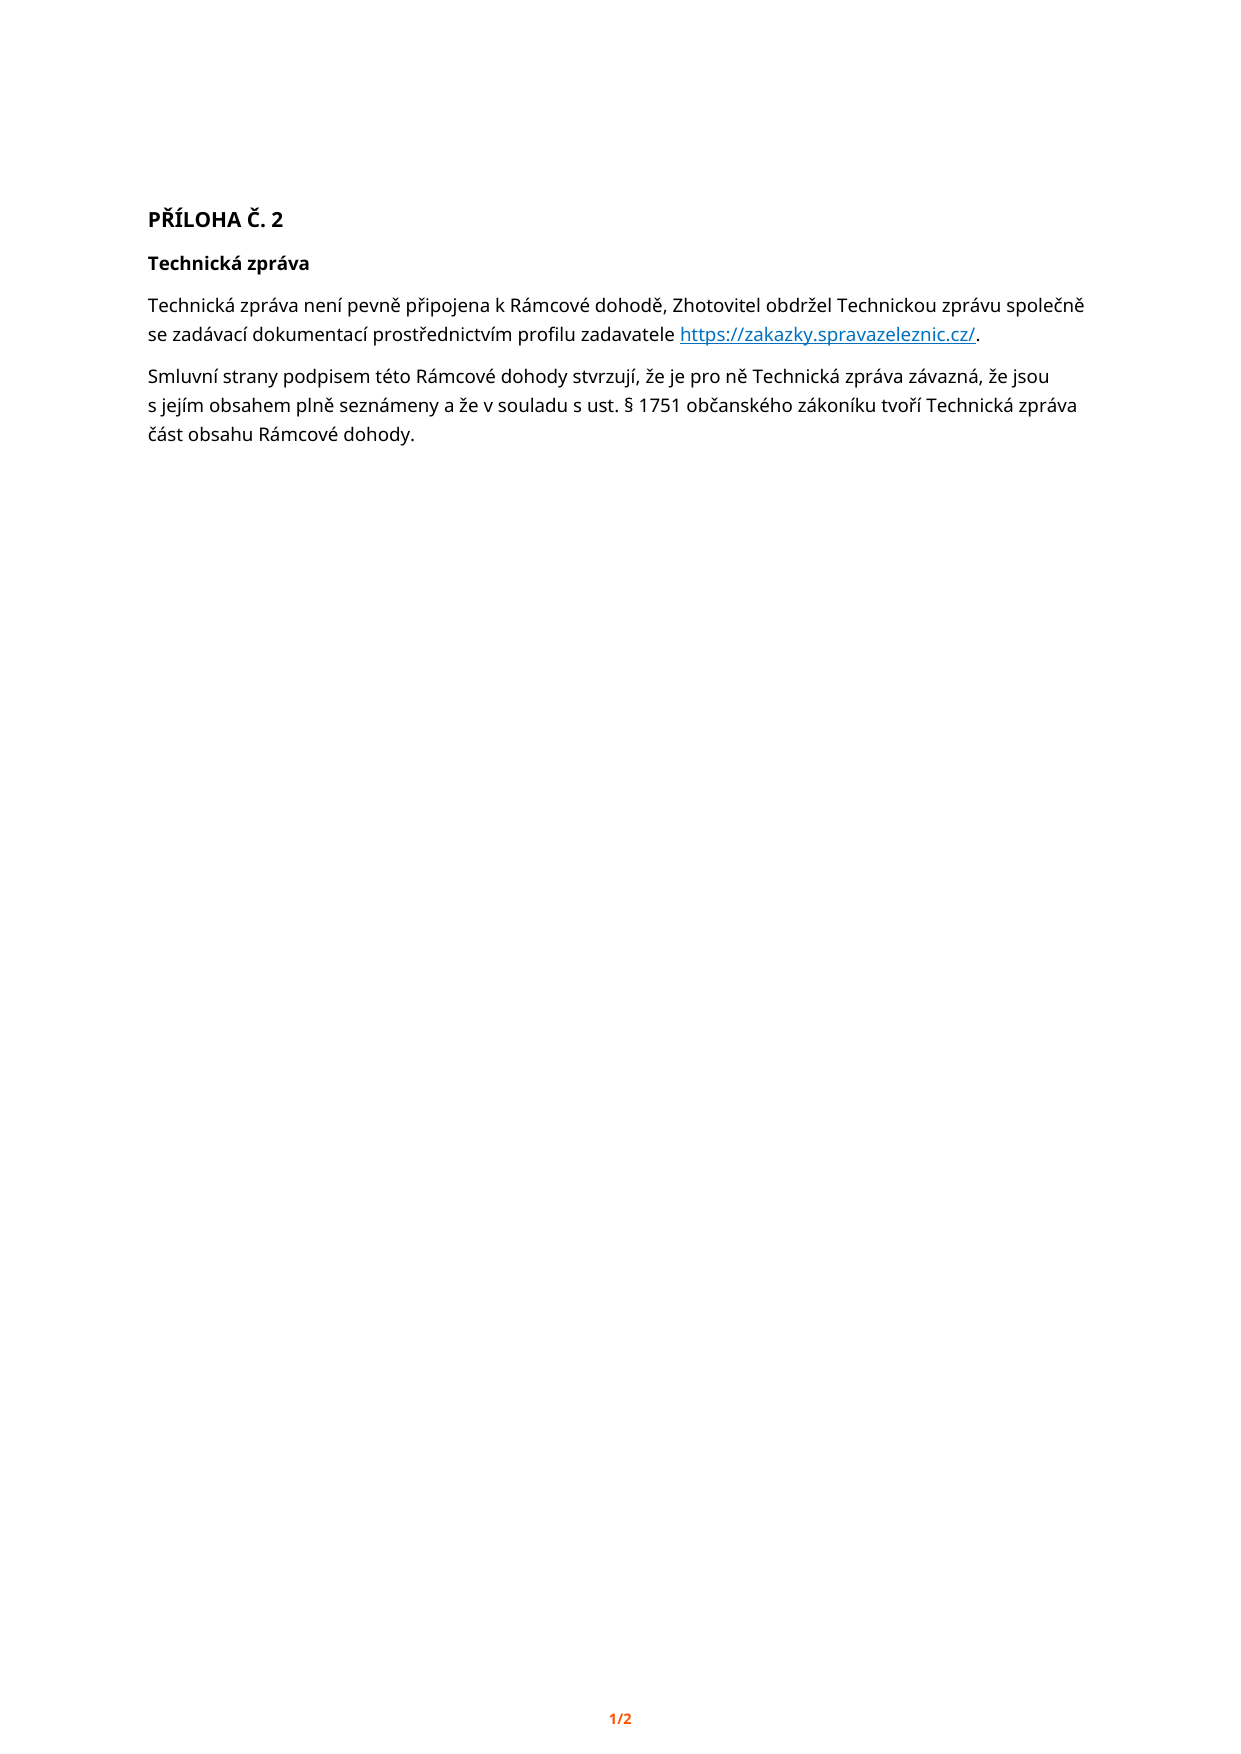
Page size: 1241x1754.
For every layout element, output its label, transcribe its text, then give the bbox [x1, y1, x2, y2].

text Technická zpráva není pevně připojena k Rámcové dohodě, Zhotovitel obdržel Technickou zprávu společně se zadávací dokumentací prostřednictvím profilu zadavatele https://zakazky.spravazeleznic.cz/. [148, 292, 1093, 347]
text Technická zpráva [148, 250, 1093, 276]
text Smluvní strany podpisem této Rámcové dohody stvrzují, že je pro ně Technická zpráva závazná, že jsou s jejím obsahem plně seznámeny a že v souladu s ust. § 1751 občanského zákoníku tvoří Technická zpráva část obsahu Rámcové dohody. [148, 363, 1093, 447]
text PŘÍLOHA Č. 2 [148, 205, 1093, 234]
